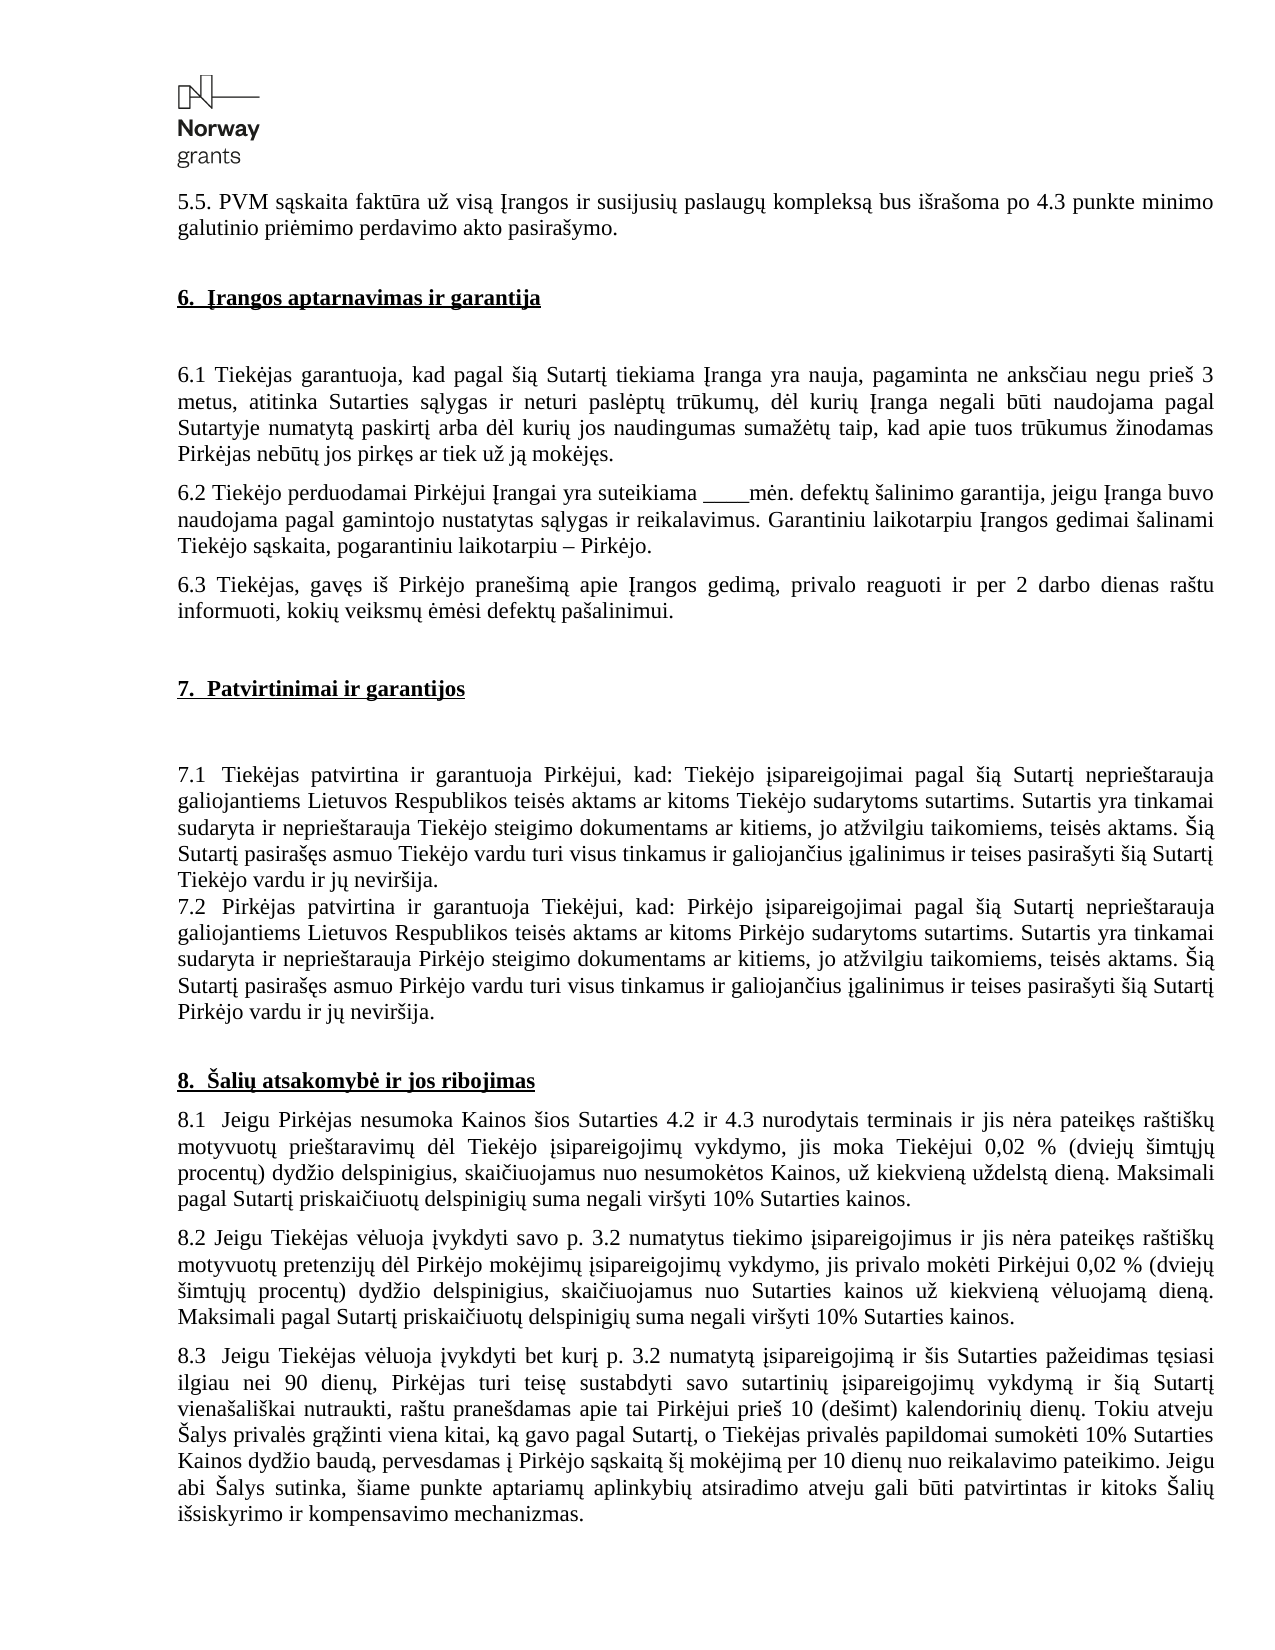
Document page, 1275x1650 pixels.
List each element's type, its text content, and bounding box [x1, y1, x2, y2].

text 6.2 Tiekėjo perduodamai Pirkėjui Įrangai yra suteikiama ____mėn. defektų šalinimo garantija, jeigu Įranga buvo naudojama pagal gamintojo nustatytas sąlygas ir reikalavimus. Garantiniu laikotarpiu Įrangos gedimai šalinami Tiekėjo sąskaita, pogarantiniu laikotarpiu – Pirkėjo. [177, 479, 1216, 558]
list Pirkėjas patvirtina ir garantuoja Tiekėjui, kad: Pirkėjo įsipareigojimai pagal šią Sutartį neprieštarauja galiojantiems Lietuvos Respublikos teisės aktams ar kitoms Pirkėjo sudarytoms sutartims. Sutartis yra tinkamai sudaryta ir neprieštarauja Pirkėjo steigimo dokumentams ar kitiems, jo atžvilgiu taikomiems, teisės aktams. Šią Sutartį pasirašęs asmuo Pirkėjo vardu turi visus tinkamus ir galiojančius įgalinimus ir teises pasirašyti šią Sutartį Pirkėjo vardu ir jų neviršija. [177, 893, 1216, 1024]
text 5.5. PVM sąskaita faktūra už visą Įrangos ir susijusių paslaugų kompleksą bus išrašoma po 4.3 punkte minimo galutinio priėmimo perdavimo akto pasirašymo. [177, 188, 1216, 241]
text 6.3 Tiekėjas, gavęs iš Pirkėjo pranešimą apie Įrangos gedimą, privalo reaguoti ir per 2 darbo dienas raštu informuoti, kokių veiksmų ėmėsi defektų pašalinimui. [177, 571, 1216, 623]
text 7. Patvirtinimai ir garantijos [177, 675, 1176, 701]
picture [177, 75, 260, 168]
list Tiekėjas patvirtina ir garantuoja Pirkėjui, kad: Tiekėjo įsipareigojimai pagal šią Sutartį neprieštarauja galiojantiems Lietuvos Respublikos teisės aktams ar kitoms Tiekėjo sudarytoms sutartims. Sutartis yra tinkamai sudaryta ir neprieštarauja Tiekėjo steigimo dokumentams ar kitiems, jo atžvilgiu taikomiems, teisės aktams. Šią Sutartį pasirašęs asmuo Tiekėjo vardu turi visus tinkamus ir galiojančius įgalinimus ir teises pasirašyti šią Sutartį Tiekėjo vardu ir jų neviršija. [177, 761, 1216, 893]
text 6.1 Tiekėjas garantuoja, kad pagal šią Sutartį tiekiama Įranga yra nauja, pagaminta ne anksčiau negu prieš 3 metus, atitinka Sutarties sąlygas ir neturi paslėptų trūkumų, dėl kurių Įranga negali būti naudojama pagal Sutartyje numatytą paskirtį arba dėl kurių jos naudingumas sumažėtų taip, kad apie tuos trūkumus žinodamas Pirkėjas nebūtų jos pirkęs ar tiek už ją mokėjęs. [177, 361, 1216, 467]
text 8. Šalių atsakomybė ir jos ribojimas [177, 1067, 1216, 1094]
text 8.3 Jeigu Tiekėjas vėluoja įvykdyti bet kurį p. 3.2 numatytą įsipareigojimą ir šis Sutarties pažeidimas tęsiasi ilgiau nei 90 dienų, Pirkėjas turi teisę sustabdyti savo sutartinių įsipareigojimų vykdymą ir šią Sutartį vienašališkai nutraukti, raštu pranešdamas apie tai Pirkėjui prieš 10 (dešimt) kalendorinių dienų. Tokiu atveju Šalys privalės grąžinti viena kitai, ką gavo pagal Sutartį, o Tiekėjas privalės papildomai sumokėti 10% Sutarties Kainos dydžio baudą, pervesdamas į Pirkėjo sąskaitą šį mokėjimą per 10 dienų nuo reikalavimo pateikimo. Jeigu abi Šalys sutinka, šiame punkte aptariamų aplinkybių atsiradimo atveju gali būti patvirtintas ir kitoks Šalių išsiskyrimo ir kompensavimo mechanizmas. [177, 1342, 1216, 1527]
text 8.2 Jeigu Tiekėjas vėluoja įvykdyti savo p. 3.2 numatytus tiekimo įsipareigojimus ir jis nėra pateikęs raštiškų motyvuotų pretenzijų dėl Pirkėjo mokėjimų įsipareigojimų vykdymo, jis privalo mokėti Pirkėjui 0,02 % (dviejų šimtųjų procentų) dydžio delspinigius, skaičiuojamus nuo Sutarties kainos už kiekvieną vėluojamą dieną. Maksimali pagal Sutartį priskaičiuotų delspinigių suma negali viršyti 10% Sutarties kainos. [177, 1224, 1216, 1330]
text 8.1 Jeigu Pirkėjas nesumoka Kainos šios Sutarties 4.2 ir 4.3 nurodytais terminais ir jis nėra pateikęs raštiškų motyvuotų prieštaravimų dėl Tiekėjo įsipareigojimų vykdymo, jis moka Tiekėjui 0,02 % (dviejų šimtųjų procentų) dydžio delspinigius, skaičiuojamus nuo nesumokėtos Kainos, už kiekvieną uždelstą dieną. Maksimali pagal Sutartį priskaičiuotų delspinigių suma negali viršyti 10% Sutarties kainos. [177, 1106, 1216, 1212]
text 6. Įrangos aptarnavimas ir garantija [177, 284, 1216, 310]
